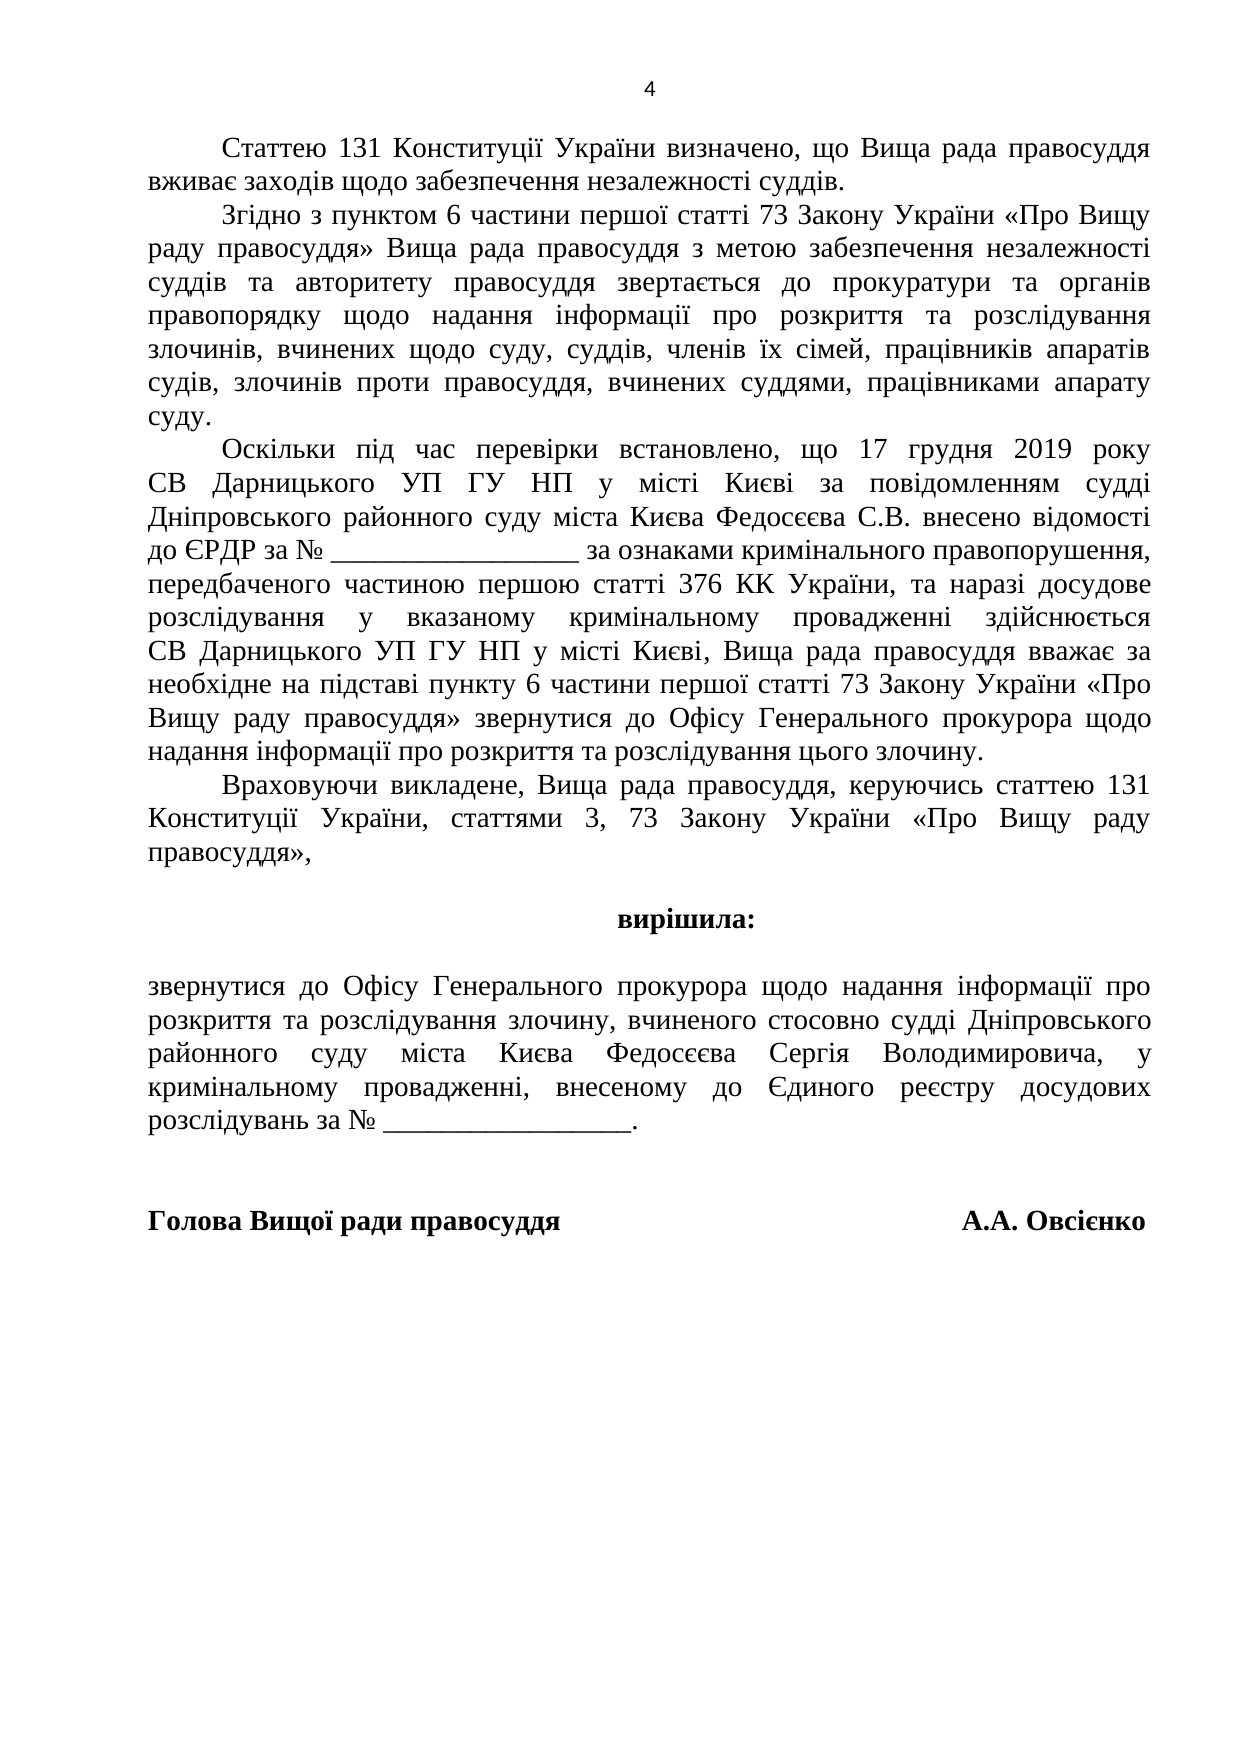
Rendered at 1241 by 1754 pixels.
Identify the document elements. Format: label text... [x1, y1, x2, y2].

text Згідно з пунктом 6 частини першої статті 73 Закону України «Про Вищу раду правосуддя» Вища рада правосуддя з метою забезпечення незалежності суддів та авторитету правосуддя звертається до прокуратури та органів правопорядку щодо надання інформації про розкриття та розслідування злочинів, вчинених щодо суду, суддів, членів їх сімей, працівників апаратів судів, злочинів проти правосуддя, вчинених суддями, працівниками апарату суду. [148, 197, 1152, 432]
text вирішила: [148, 901, 1152, 935]
text звернутися до Офісу Генерального прокурора щодо надання інформації про розкриття та розслідування злочину, вчиненого стосовно судді Дніпровського районного суду міста Києва Федосєєва Сергія Володимировича, у кримінальному провадженні, внесеному до Єдиного реєстру досудових розслідувань за № _________________. [148, 968, 1152, 1136]
text Оскільки під час перевірки встановлено, що 17 грудня 2019 року СВ Дарницького УП ГУ НП у місті Києві за повідомленням судді Дніпровського районного суду міста Києва Федосєєва С.В. внесено відомості до ЄРДР за № _________________ за ознаками кримінального правопорушення, передбаченого частиною першою статті 376 КК України, та наразі досудове розслідування у вказаному кримінальному провадженні здійснюється СВ Дарницького УП ГУ НП у місті Києві, Вища рада правосуддя вважає за необхідне на підставі пункту 6 частини першої статті 73 Закону України «Про Вищу раду правосуддя» звернутися до Офісу Генерального прокурора щодо надання інформації про розкриття та розслідування цього злочину. [148, 432, 1152, 767]
text Враховуючи викладене, Вища рада правосуддя, керуючись статтею 131 Конституції України, статтями 3, 73 Закону України «Про Вищу раду правосуддя», [148, 767, 1152, 868]
text Статтею 131 Конституції України визначено, що Вища рада правосуддя вживає заходів щодо забезпечення незалежності суддів. [148, 130, 1152, 197]
text Голова Вищої ради правосуддя А.А. Овсієнко [148, 1203, 1152, 1237]
